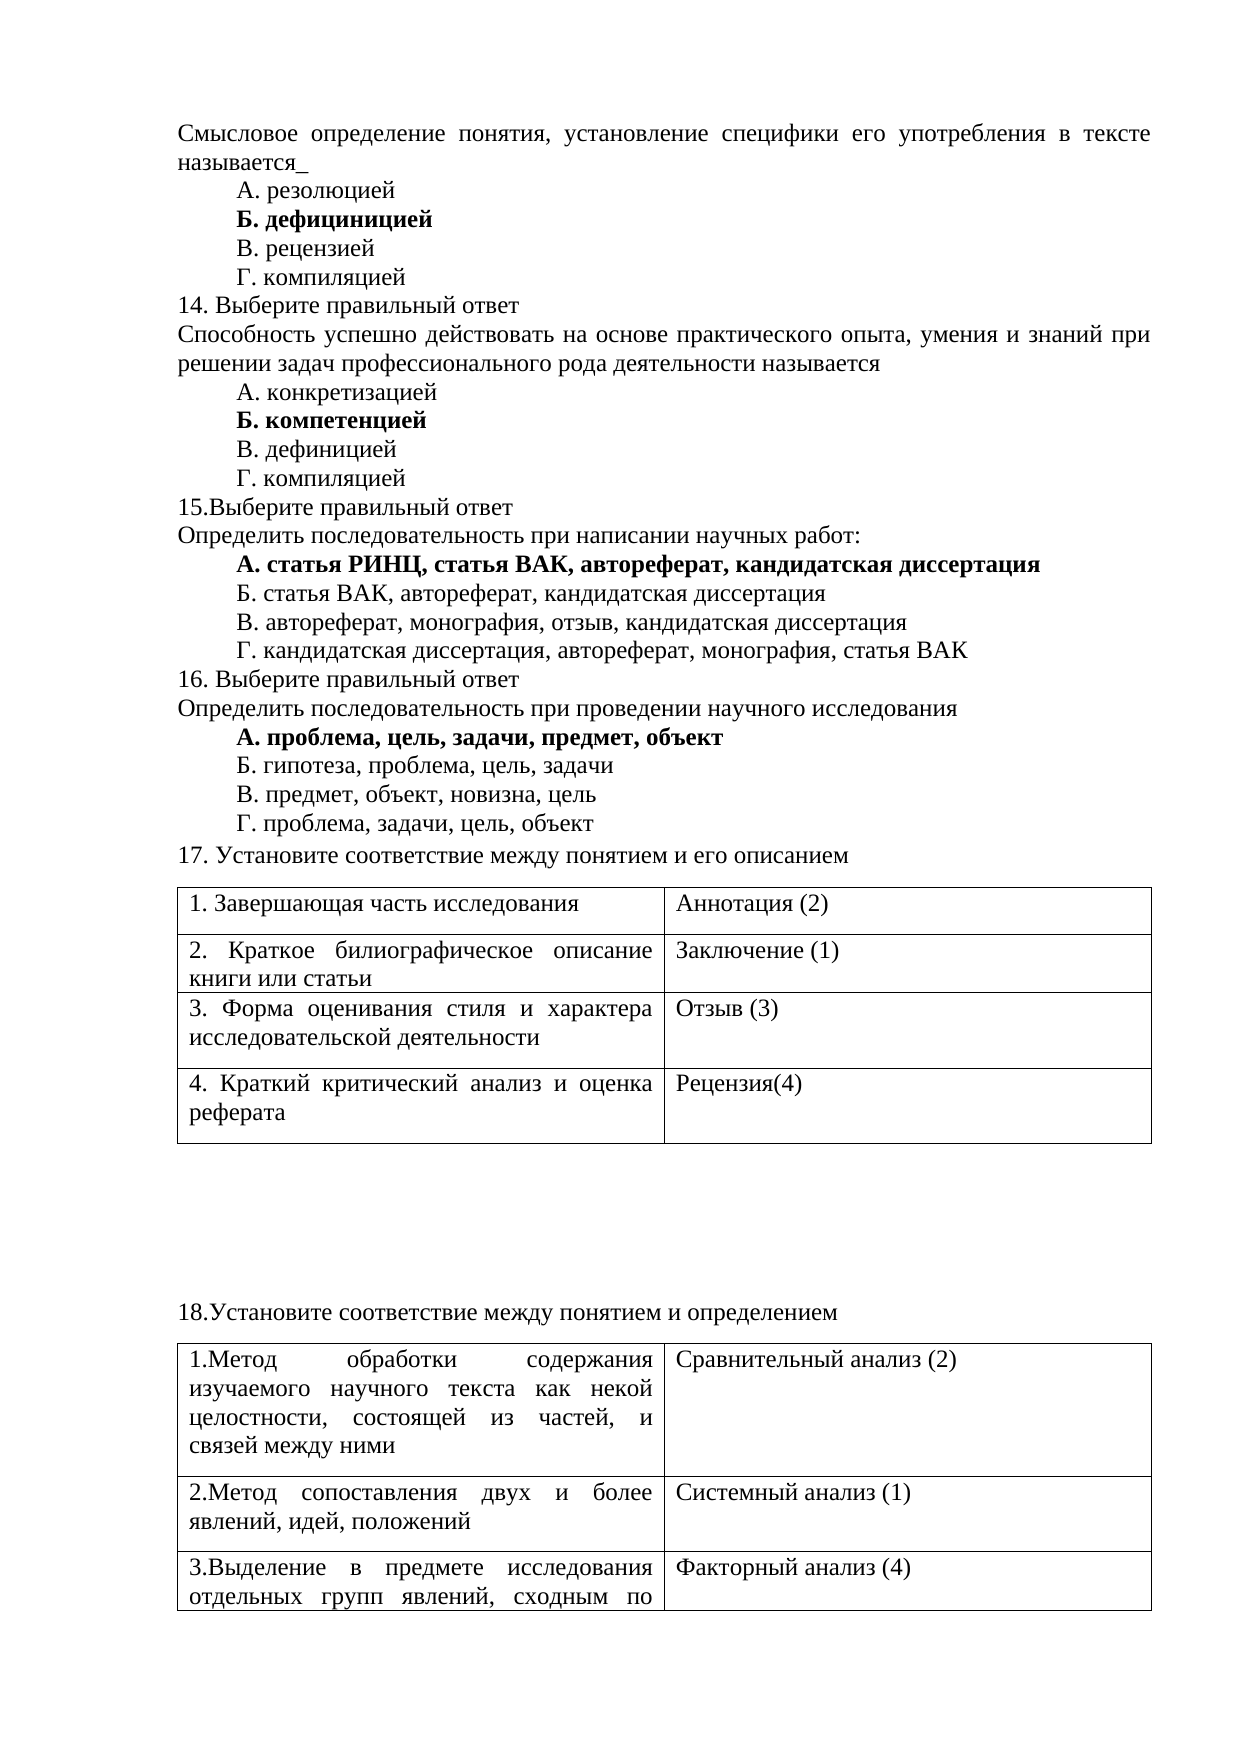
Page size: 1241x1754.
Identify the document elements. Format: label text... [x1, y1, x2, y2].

text Г. компиляцией [177, 463, 1152, 492]
text 18.Установите соответствие между понятием и определением [177, 1293, 1124, 1327]
text Г. компиляцией [177, 262, 1152, 291]
text A. статья РИНЦ, статья ВАК, автореферат, кандидатская диссертация [177, 549, 1152, 578]
text A. резолюцией [177, 176, 1152, 204]
text B. рецензией [177, 233, 1152, 262]
text Б. гипотеза, проблема, цель, задачи [177, 751, 1152, 779]
text Б. компетенцией [177, 406, 1152, 434]
table_cell 3. Форма оценивания стиля и характера исследовательской деятельности [178, 993, 664, 1067]
table_cell Системный анализ (1) [665, 1477, 1151, 1551]
table_header 1. Завершающая часть исследования [178, 888, 664, 934]
text Определить последовательность при написании научных работ: [177, 521, 1152, 549]
text 15.Выберите правильный ответ [177, 492, 1152, 521]
text Определить последовательность при проведении научного исследования [177, 693, 1152, 722]
text Г. проблема, задачи, цель, объект [177, 808, 1152, 837]
table_cell 2. Краткое билиографическое описание книги или статьи [178, 935, 664, 992]
text В. дефиницией [177, 434, 1152, 463]
text А. конкретизацией [177, 377, 1152, 406]
table_cell 4. Краткий критический анализ и оценка реферата [178, 1069, 664, 1143]
text A. проблема, цель, задачи, предмет, объект [177, 722, 1152, 751]
table_header Сравнительный анализ (2) [665, 1344, 1151, 1476]
text B. автореферат, монография, отзыв, кандидатская диссертация [177, 607, 1152, 636]
text Г. кандидатская диссертация, автореферат, монография, статья ВАК [177, 636, 1152, 664]
table_header 1.Метод обработки содержания изучаемого научного текста как некой целостности, состоящей из частей, и связей между ними [178, 1344, 664, 1476]
table_cell 2.Метод сопоставления двух и более явлений, идей, положений [178, 1477, 664, 1551]
text 17. Установите соответствие между понятием и его описанием [177, 838, 1124, 871]
text Способность успешно действовать на основе практического опыта, умения и знаний при решении задач профессионального рода деятельности называется [177, 319, 1152, 377]
text 16. Выберите правильный ответ [177, 664, 1152, 693]
table_cell Заключение (1) [665, 935, 1151, 992]
table_cell Отзыв (3) [665, 993, 1151, 1067]
text Б. статья ВАК, автореферат, кандидатская диссертация [177, 578, 1152, 607]
text Б. дефициницией [177, 204, 1152, 233]
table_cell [665, 1552, 1151, 1610]
text 14. Выберите правильный ответ [177, 291, 1152, 319]
table_cell Рецензия(4) [665, 1069, 1151, 1143]
text Смысловое определение понятия, установление специфики его употребления в тексте называется_ [177, 118, 1152, 176]
text B. предмет, объект, новизна, цель [177, 779, 1152, 808]
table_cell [178, 1552, 664, 1610]
table_header Аннотация (2) [665, 888, 1151, 934]
